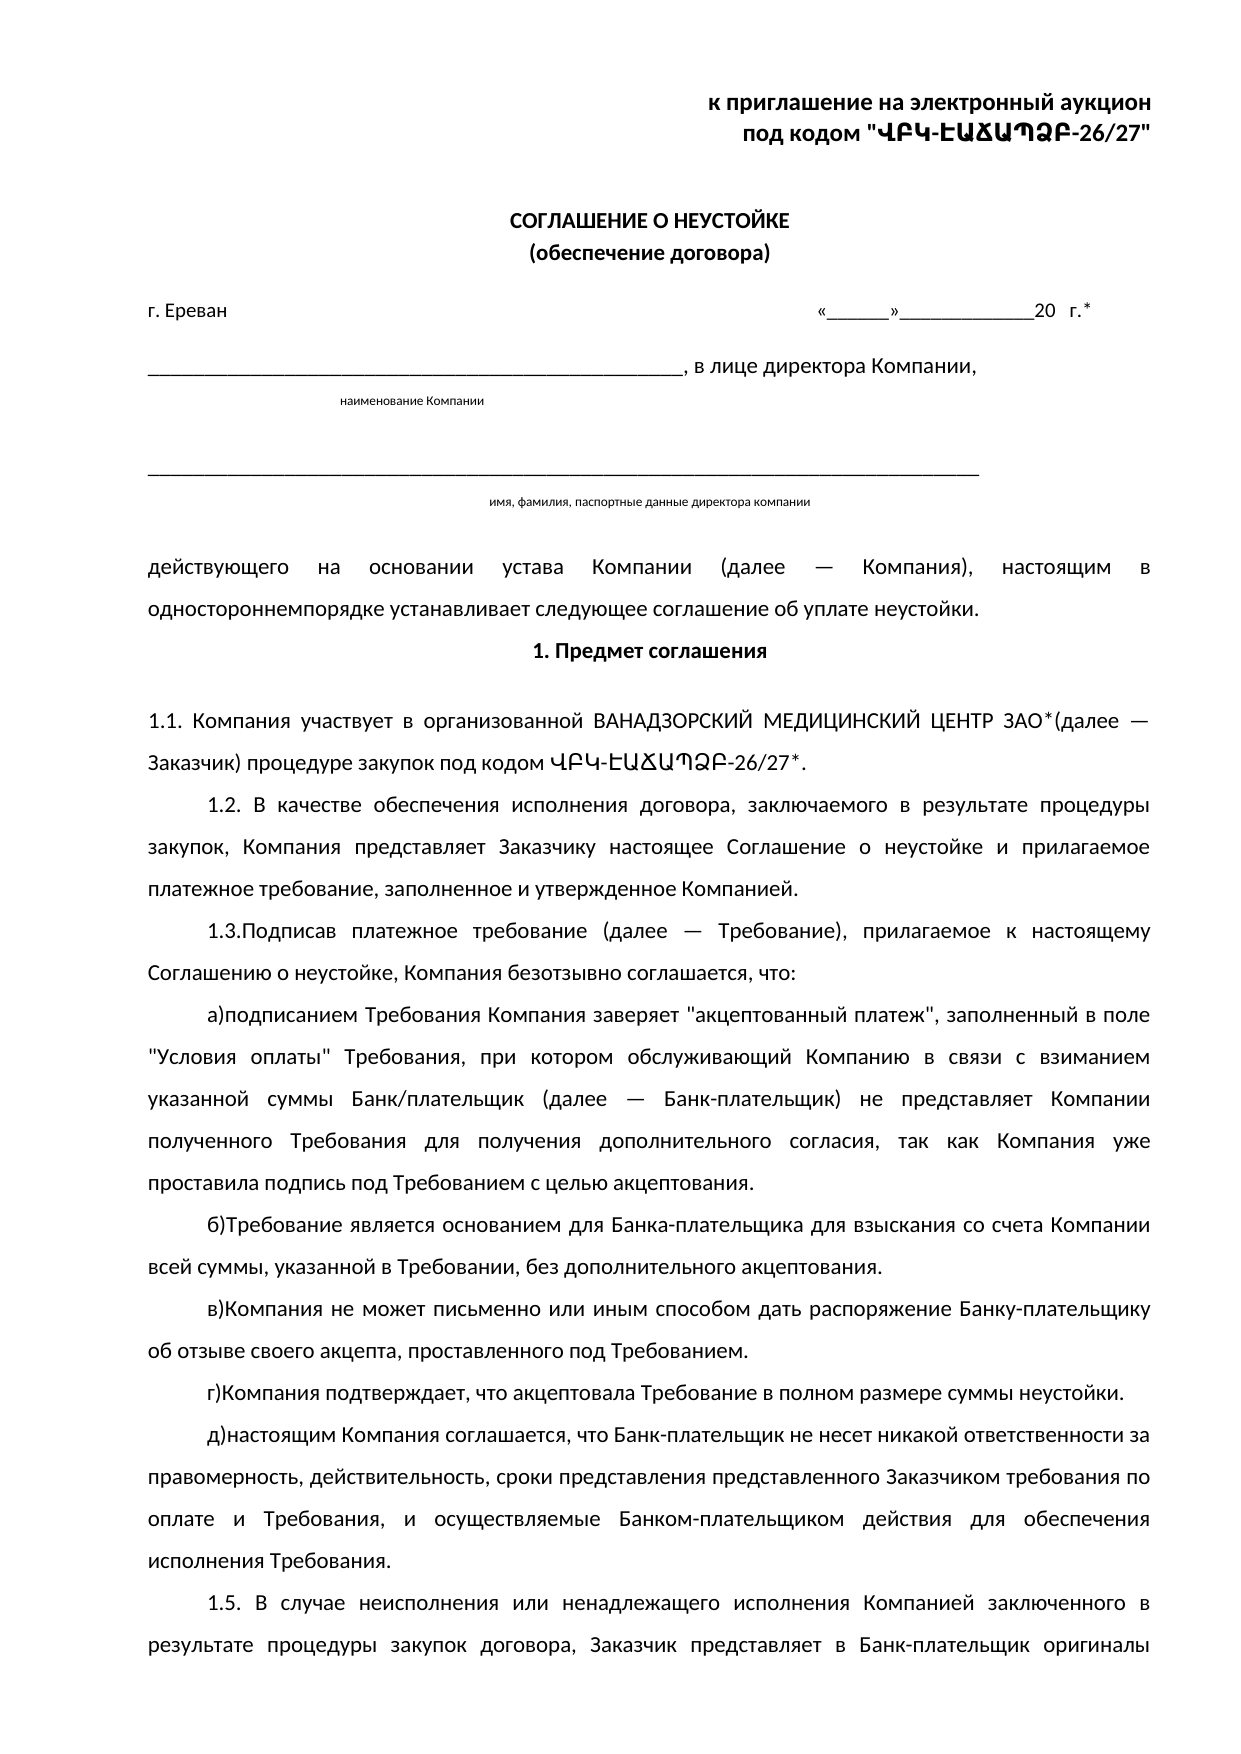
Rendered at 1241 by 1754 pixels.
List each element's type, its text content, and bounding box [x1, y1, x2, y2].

text г)Компания подтверждает, что акцептовала Требование в полном размере суммы неустойки. [148, 1378, 1152, 1406]
text под кодом "ՎԲԿ-ԷԱՃԱՊՁԲ-26/27" [148, 117, 1152, 147]
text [148, 1588, 1152, 1658]
text б)Требование является основанием для Банка-плательщика для взыскания со счета Компании всей суммы, указанной в Требовании, без дополнительного акцептования. [148, 1210, 1152, 1280]
table_header «______»_____________20 г.* [635, 297, 1104, 351]
text (обеспечение договора) [148, 238, 1152, 266]
text 1.1. Компания участвует в организованной ВАНАДЗОРСКИЙ МЕДИЦИНСКИЙ ЦЕНТР ЗАО*(далее — Заказчик) процедуре закупок под кодом ՎԲԿ-ԷԱՃԱՊՁԲ-26/27*. [148, 706, 1152, 776]
text _________________________________________________________________________ [148, 452, 1152, 480]
text имя, фамилия, паспортные данные директора компании [148, 494, 1152, 522]
text 1.2. В качестве обеспечения исполнения договора, заключаемого в результате процедуры закупок, Компания представляет Заказчику настоящее Соглашение о неустойке и прилагаемое платежное требование, заполненное и утвержденное Компанией. [148, 790, 1152, 902]
text _______________________________________________, в лице директора Компании, [148, 351, 1152, 379]
text д)настоящим Компания соглашается, что Банк-плательщик не несет никакой ответственности за правомерность, действительность, сроки представления представленного Заказчиком требования по оплате и Требования, и осуществляемые Банком-плательщиком действия для обеспечения исполнения Требования. [148, 1420, 1152, 1574]
text наименование Компании [340, 393, 1152, 421]
text а)подписанием Требования Компания заверяет "акцептованный платеж", заполненный в поле "Условия оплаты" Требования, при котором обслуживающий Компанию в связи с взиманием указанной суммы Банк/плательщик (далее — Банк-плательщик) не представляет Компании полученного Требования для получения дополнительного согласия, так как Компания уже проставила подпись под Требованием с целью акцептования. [148, 1000, 1152, 1196]
text 1.3.Подписав платежное требование (далее — Требование), прилагаемое к настоящему Соглашению о неустойке, Компания безотзывно соглашается, что: [148, 916, 1152, 986]
text действующего на основании устава Компании (далее — Компания), настоящим в одностороннемпорядке устанавливает следующее соглашение об уплате неустойки. [148, 552, 1152, 622]
text 1. Предмет соглашения [148, 636, 1152, 664]
text СОГЛАШЕНИЕ О НЕУСТОЙКЕ [148, 206, 1152, 234]
text в)Компания не может письменно или иным способом дать распоряжение Банку-плательщику об отзыве своего акцепта, проставленного под Требованием. [148, 1294, 1152, 1364]
table_header г. Ереван [136, 297, 635, 351]
text к приглашение на электронный аукцион [177, 86, 1152, 117]
